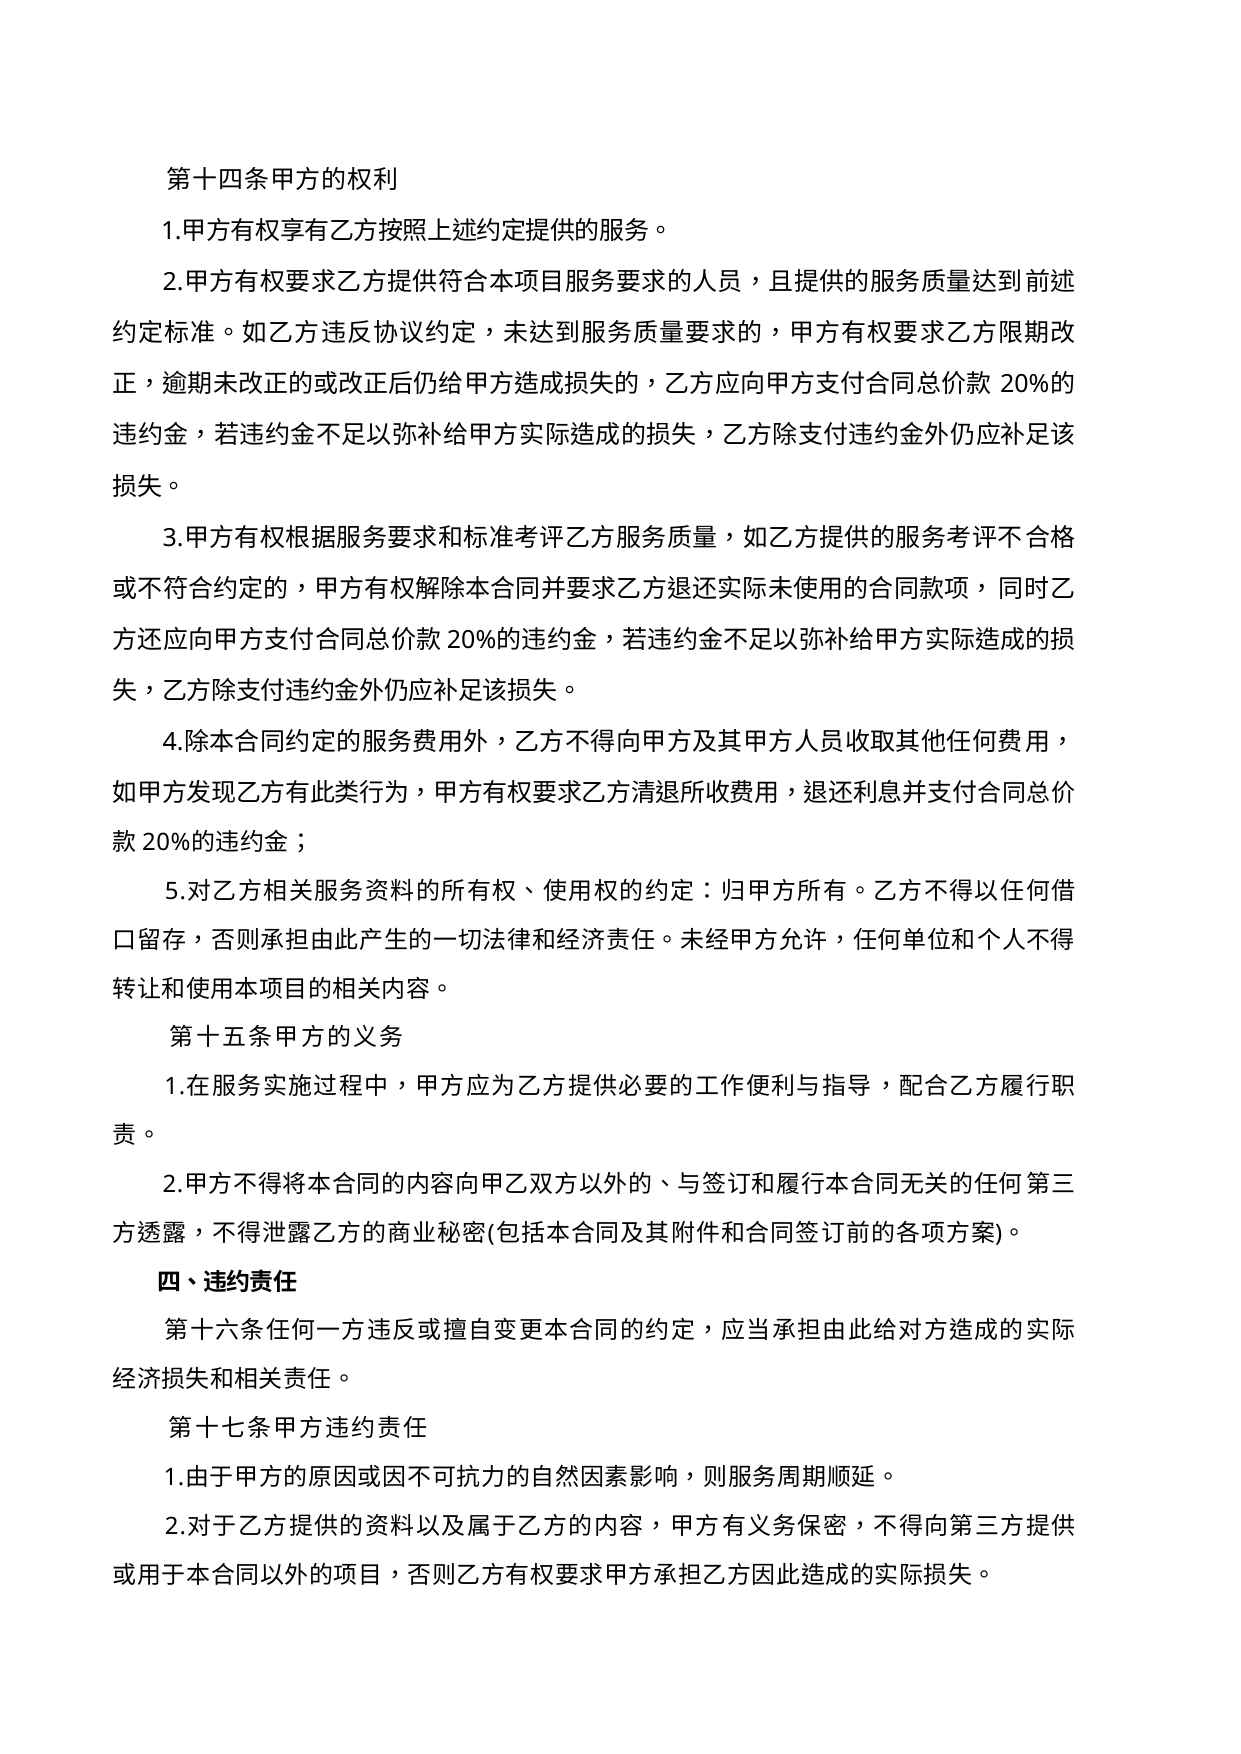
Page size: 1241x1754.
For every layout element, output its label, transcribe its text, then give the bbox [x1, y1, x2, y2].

text 第十四条甲方的权利 [112, 162, 1075, 196]
text 2.甲方有权要求乙方提供符合本项目服务要求的人员，且提供的服务质量达到前述约定标准。如乙方违反协议约定，未达到服务质量要求的，甲方有权要求乙方限期改正，逾期未改正的或改正后仍给甲方造成损失的，乙方应向甲方支付合同总价款20%的违约金，若违约金不足以弥补给甲方实际造成的损失，乙方除支付违约金外仍应补足该损失。 [112, 264, 1075, 502]
text 2.甲方不得将本合同的内容向甲乙双方以外的、与签订和履行本合同无关的任何第三方透露，不得泄露乙方的商业秘密(包括本合同及其附件和合同签订前的各项方案)。 [112, 1167, 1075, 1248]
text 第十七条甲方违约责任 [112, 1411, 1075, 1444]
text 第十六条任何一方违反或擅自变更本合同的约定，应当承担由此给对方造成的实际经济损失和相关责任。 [112, 1313, 1075, 1395]
text 第十五条甲方的义务 [112, 1020, 1075, 1053]
text 5.对乙方相关服务资料的所有权、使用权的约定：归甲方所有。乙方不得以任何借口留存，否则承担由此产生的一切法律和经济责任。未经甲方允许，任何单位和个人不得转让和使用本项目的相关内容。 [112, 874, 1075, 1004]
text 2.对于乙方提供的资料以及属于乙方的内容，甲方有义务保密，不得向第三方提供或用于本合同以外的项目，否则乙方有权要求甲方承担乙方因此造成的实际损失。 [112, 1509, 1075, 1590]
text 4.除本合同约定的服务费用外，乙方不得向甲方及其甲方人员收取其他任何费用，如甲方发现乙方有此类行为，甲方有权要求乙方清退所收费用，退还利息并支付合同总价款20%的违约金； [112, 723, 1075, 857]
text 四、违约责任 [112, 1264, 1075, 1297]
text 1.甲方有权享有乙方按照上述约定提供的服务。 [112, 213, 1075, 247]
text 1.由于甲方的原因或因不可抗力的自然因素影响，则服务周期顺延。 [112, 1460, 1075, 1492]
text 1.在服务实施过程中，甲方应为乙方提供必要的工作便利与指导，配合乙方履行职责。 [112, 1069, 1075, 1151]
text 3.甲方有权根据服务要求和标准考评乙方服务质量，如乙方提供的服务考评不合格或不符合约定的，甲方有权解除本合同并要求乙方退还实际未使用的合同款项，同时乙方还应向甲方支付合同总价款20%的违约金，若违约金不足以弥补给甲方实际造成的损失，乙方除支付违约金外仍应补足该损失。 [112, 519, 1075, 706]
